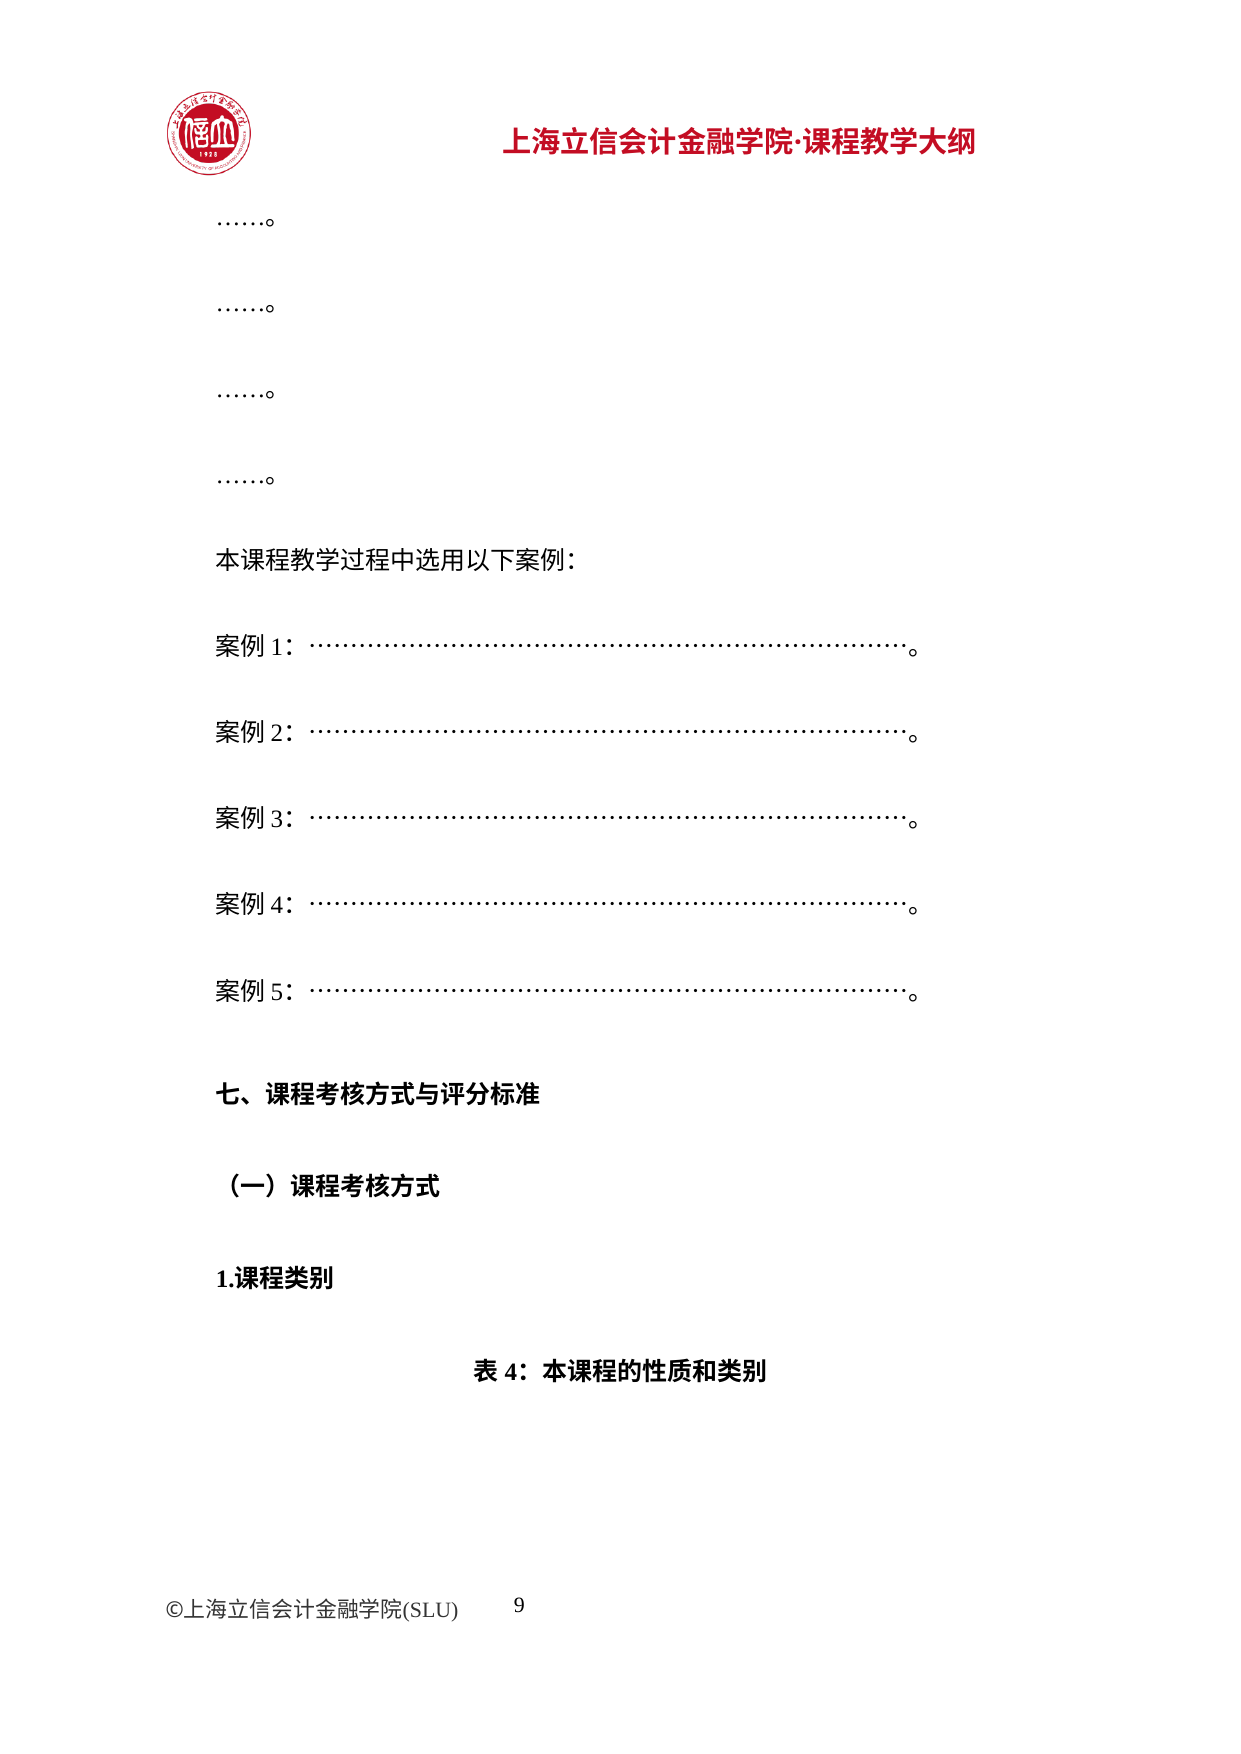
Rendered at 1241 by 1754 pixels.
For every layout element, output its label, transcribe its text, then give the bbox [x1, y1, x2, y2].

text ……。 [165, 267, 1075, 335]
text 案例5：………………………………………………………………。 [165, 955, 1075, 1023]
text 案例3：………………………………………………………………。 [165, 783, 1075, 851]
subtitle 七、课程考核方式与评分标准 [165, 1058, 1075, 1126]
text 案例4：………………………………………………………………。 [165, 869, 1075, 937]
text 案例1：………………………………………………………………。 [165, 611, 1075, 679]
subtitle 1.课程类别 [165, 1243, 1075, 1311]
subtitle 表 4：本课程的性质和类别 [165, 1335, 1075, 1403]
text ……。 [165, 353, 1075, 421]
text 本课程教学过程中选用以下案例： [165, 525, 1075, 593]
picture [165, 90, 252, 177]
text ……。 [165, 181, 1075, 249]
text 案例2：………………………………………………………………。 [165, 697, 1075, 765]
subtitle （一）课程考核方式 [165, 1151, 1075, 1218]
text ……。 [165, 439, 1075, 507]
